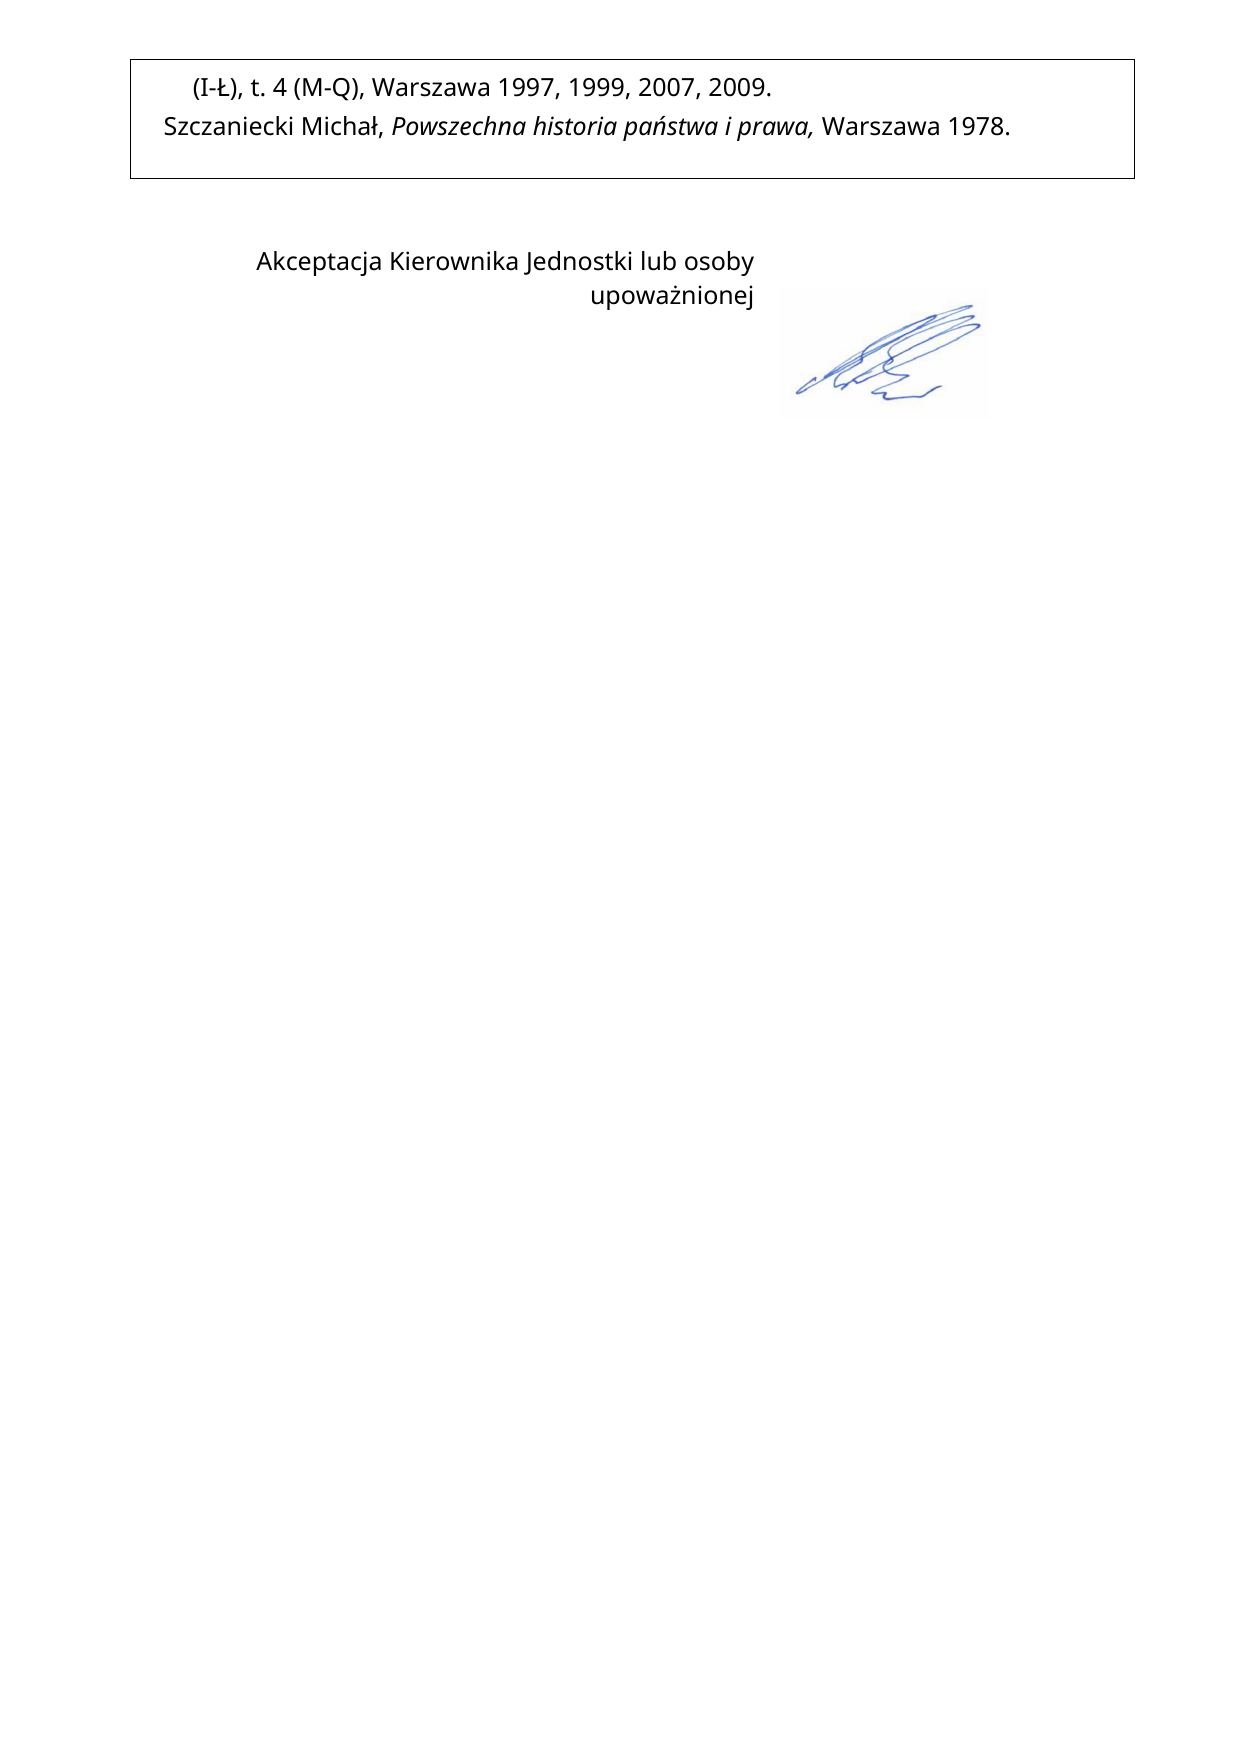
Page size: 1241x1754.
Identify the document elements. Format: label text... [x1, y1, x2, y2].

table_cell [131, 60, 1134, 178]
picture [778, 287, 990, 420]
text Akceptacja Kierownika Jednostki lub osoby upoważnionej [118, 243, 754, 311]
